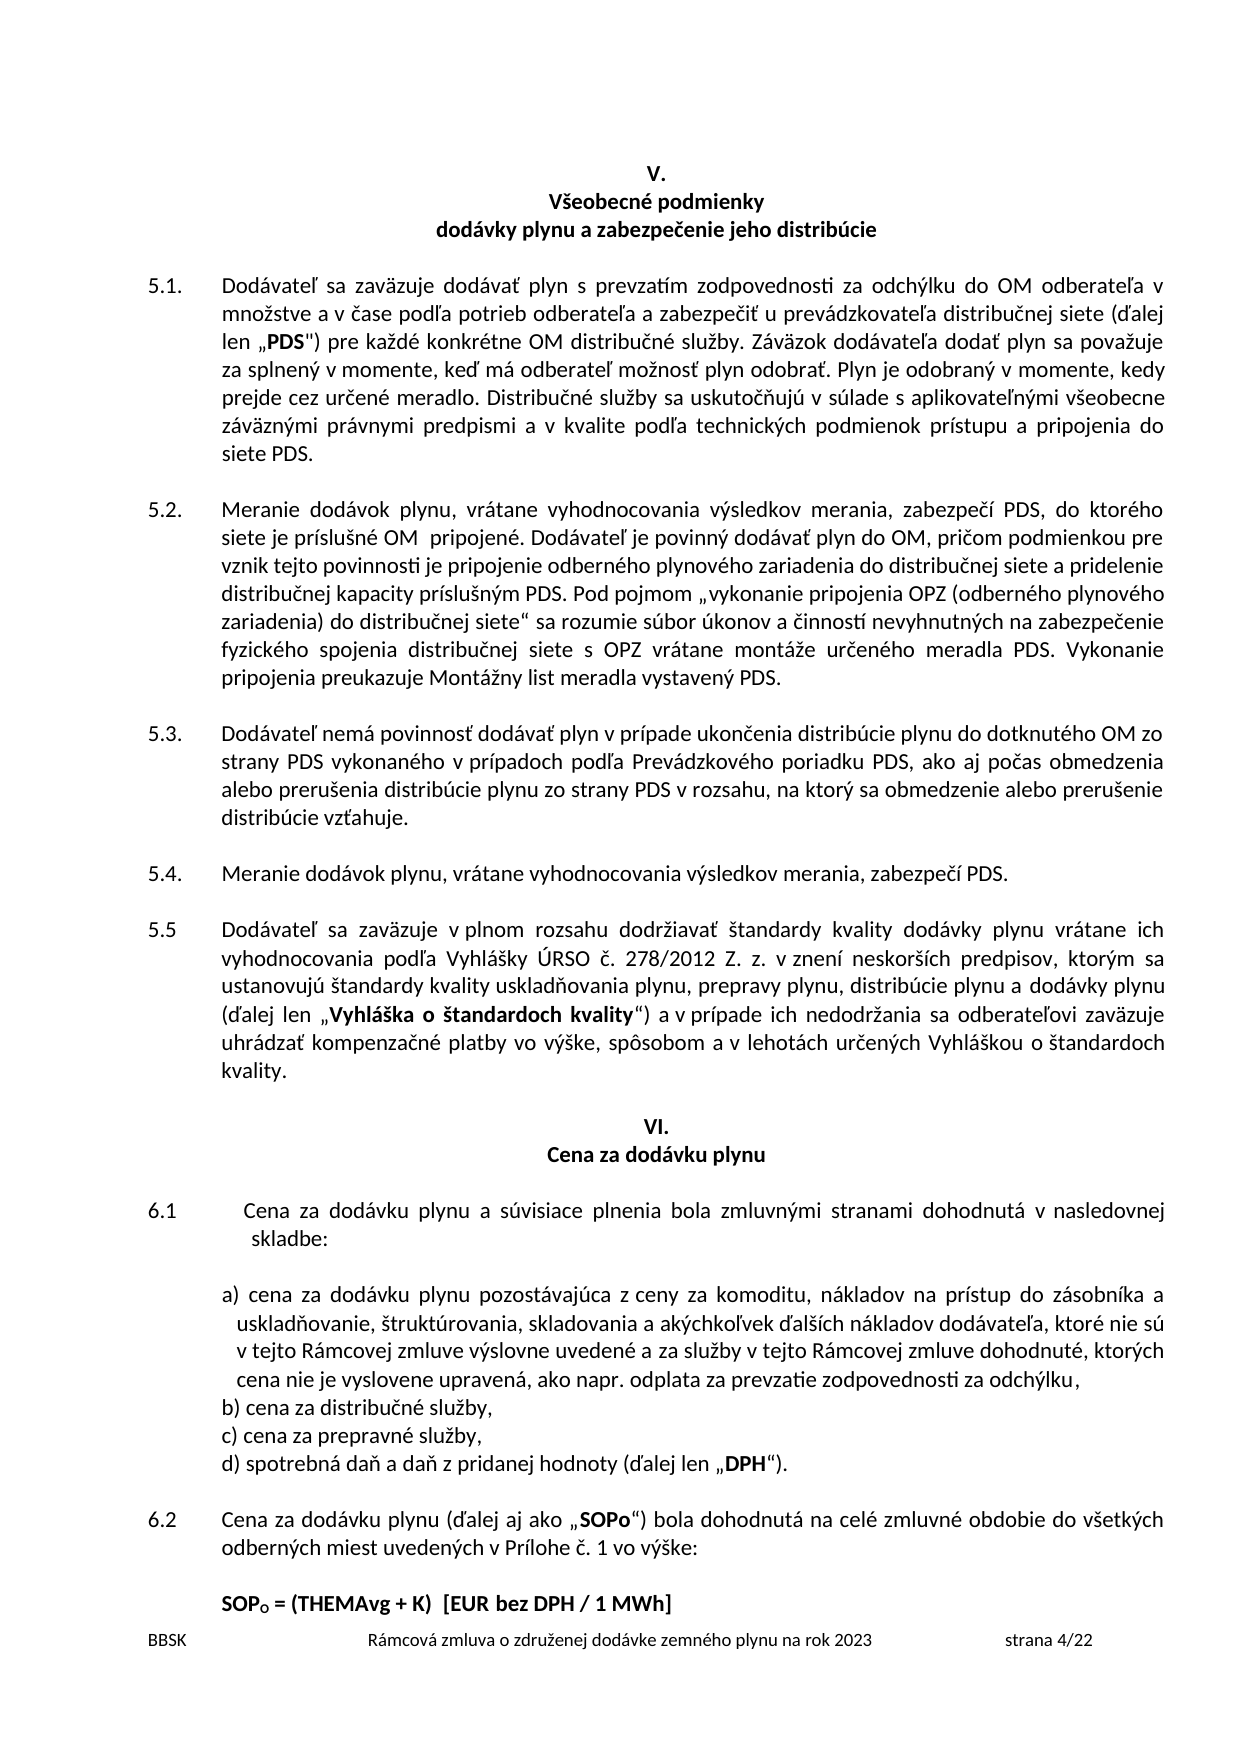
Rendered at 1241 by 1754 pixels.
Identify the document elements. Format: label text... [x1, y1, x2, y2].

text Všeobecné podmienky [148, 187, 1165, 215]
text a) cena za dodávku plynu pozostávajúca z ceny za komoditu, nákladov na prístup do zásobníka a uskladňovanie, štruktúrovania, skladovania a akýchkoľvek ďalších nákladov dodávateľa, ktoré nie sú v tejto Rámcovej zmluve výslovne uvedené a za služby v tejto Rámcovej zmluve dohodnuté, ktorých cena nie je vyslovene upravená, ako napr. odplata za prevzatie zodpovednosti za odchýlku, [222, 1281, 1165, 1393]
text d) spotrebná daň a daň z pridanej hodnoty (ďalej len „DPH“). [148, 1449, 1165, 1477]
text c) cena za prepravné služby, [148, 1421, 1165, 1449]
text 6.1 Cena za dodávku plynu a súvisiace plnenia bola zmluvnými stranami dohodnutá v nasledovnej skladbe: [148, 1196, 1165, 1252]
text 5.2. Meranie dodávok plynu, vrátane vyhodnocovania výsledkov merania, zabezpečí PDS, do ktorého siete je príslušné OM pripojené. Dodávateľ je povinný dodávať plyn do OM, pričom podmienkou pre vznik tejto povinnosti je pripojenie odberného plynového zariadenia do distribučnej siete a pridelenie distribučnej kapacity príslušným PDS. Pod pojmom „vykonanie pripojenia OPZ (odberného plynového zariadenia) do distribučnej siete“ sa rozumie súbor úkonov a činností nevyhnutných na zabezpečenie fyzického spojenia distribučnej siete s OPZ vrátane montáže určeného meradla PDS. Vykonanie pripojenia preukazuje Montážny list meradla vystavený PDS. [148, 495, 1165, 691]
text 6.2 Cena za dodávku plynu (ďalej aj ako „SOPo“) bola dohodnutá na celé zmluvné obdobie do všetkých odberných miest uvedených v Prílohe č. 1 vo výške: [148, 1505, 1165, 1561]
text 5.4. Meranie dodávok plynu, vrátane vyhodnocovania výsledkov merania, zabezpečí PDS. [148, 859, 1165, 888]
text b) cena za distribučné služby, [148, 1393, 1165, 1421]
text Cena za dodávku plynu [148, 1140, 1165, 1168]
text SOPO = (THEMAvg + K) [EUR bez DPH / 1 MWh] [148, 1589, 1165, 1617]
text 5.3. Dodávateľ nemá povinnosť dodávať plyn v prípade ukončenia distribúcie plynu do dotknutého OM zo strany PDS vykonaného v prípadoch podľa Prevádzkového poriadku PDS, ako aj počas obmedzenia alebo prerušenia distribúcie plynu zo strany PDS v rozsahu, na ktorý sa obmedzenie alebo prerušenie distribúcie vzťahuje. [148, 719, 1165, 832]
text V. [148, 159, 1165, 187]
text VI. [148, 1112, 1165, 1140]
text 5.5 Dodávateľ sa zaväzuje v plnom rozsahu dodržiavať štandardy kvality dodávky plynu vrátane ich vyhodnocovania podľa Vyhlášky ÚRSO č. 278/2012 Z. z. v znení neskorších predpisov, ktorým sa ustanovujú štandardy kvality uskladňovania plynu, prepravy plynu, distribúcie plynu a dodávky plynu (ďalej len „Vyhláška o štandardoch kvality“) a v prípade ich nedodržania sa odberateľovi zaväzuje uhrádzať kompenzačné platby vo výške, spôsobom a v lehotách určených Vyhláškou o štandardoch kvality. [148, 916, 1165, 1084]
text dodávky plynu a zabezpečenie jeho distribúcie [148, 215, 1165, 243]
text 5.1. Dodávateľ sa zaväzuje dodávať plyn s prevzatím zodpovednosti za odchýlku do OM odberateľa v množstve a v čase podľa potrieb odberateľa a zabezpečiť u prevádzkovateľa distribučnej siete (ďalej len „PDS") pre každé konkrétne OM distribučné služby. Záväzok dodávateľa dodať plyn sa považuje za splnený v momente, keď má odberateľ možnosť plyn odobrať. Plyn je odobraný v momente, kedy prejde cez určené meradlo. Distribučné služby sa uskutočňujú v súlade s aplikovateľnými všeobecne záväznými právnymi predpismi a v kvalite podľa technických podmienok prístupu a pripojenia do siete PDS. [148, 271, 1165, 467]
